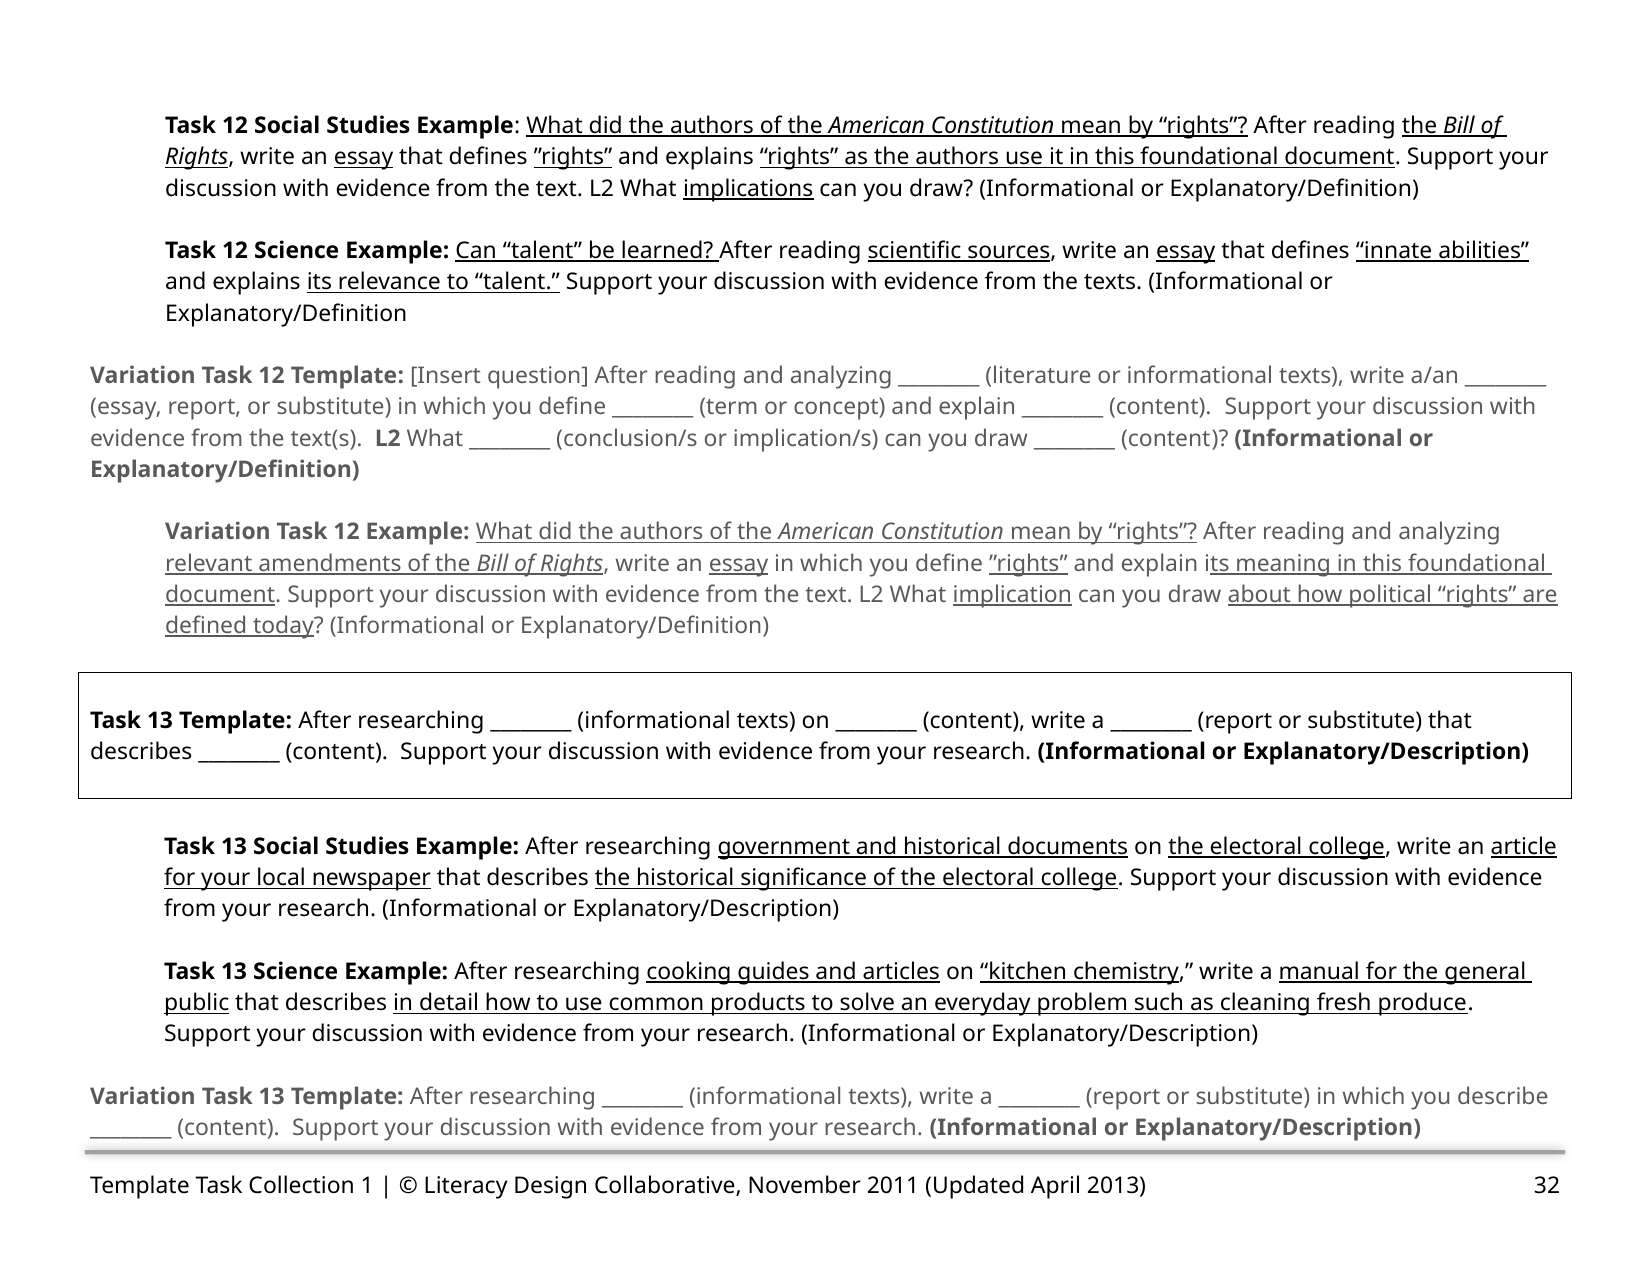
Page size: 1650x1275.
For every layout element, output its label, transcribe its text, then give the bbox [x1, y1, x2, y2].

list Task 13 Social Studies Example: After researching government and historical documents on the electoral college, write an article for your local newspaper that describes the historical significance of the electoral college. Support your discussion with evidence from your research. (Informational or Explanatory/Description) [164, 830, 1560, 924]
text Variation Task 13 Template: After researching ________ (informational texts), write a ________ (report or substitute) in which you describe ________ (content). Support your discussion with evidence from your research. (Informational or Explanatory/Description) [90, 1080, 1560, 1142]
list Task 13 Science Example: After researching cooking guides and articles on “kitchen chemistry,” write a manual for the general public that describes in detail how to use common products to solve an everyday problem such as cleaning fresh produce. Support your discussion with evidence from your research. (Informational or Explanatory/Description) [164, 955, 1560, 1049]
table_header Task 13 Template: After researching ________ (informational texts) on ________ (content), write a ________ (report or substitute) that describes ________ (content). Support your discussion with evidence from your research. (Informational or Explanatory/Description) [79, 673, 1571, 798]
subtitle Variation Task 12 Template: [Insert question] After reading and analyzing ________ (literature or informational texts), write a/an ________ (essay, report, or substitute) in which you define ________ (term or concept) and explain ________ (content). Support your discussion with evidence from the text(s). L2 What ________ (conclusion/s or implication/s) can you draw ________ (content)? (Informational or Explanatory/Definition) [90, 359, 1560, 484]
text Task 12 Social Studies Example: What did the authors of the American Constitution mean by “rights”? After reading the Bill of Rights, write an essay that defines ”rights” and explains “rights” as the authors use it in this foundational document. Support your discussion with evidence from the text. L2 What implications can you draw? (Informational or Explanatory/Definition) [165, 109, 1560, 203]
text Task 12 Science Example: Can “talent” be learned? After reading scientific sources, write an essay that defines “innate abilities” and explains its relevance to “talent.” Support your discussion with evidence from the texts. (Informational or Explanatory/Definition [165, 234, 1560, 328]
subtitle Variation Task 12 Example: What did the authors of the American Constitution mean by “rights”? After reading and analyzing relevant amendments of the Bill of Rights, write an essay in which you define ”rights” and explain its meaning in this foundational document. Support your discussion with evidence from the text. L2 What implication can you draw about how political “rights” are defined today? (Informational or Explanatory/Definition) [165, 515, 1560, 640]
